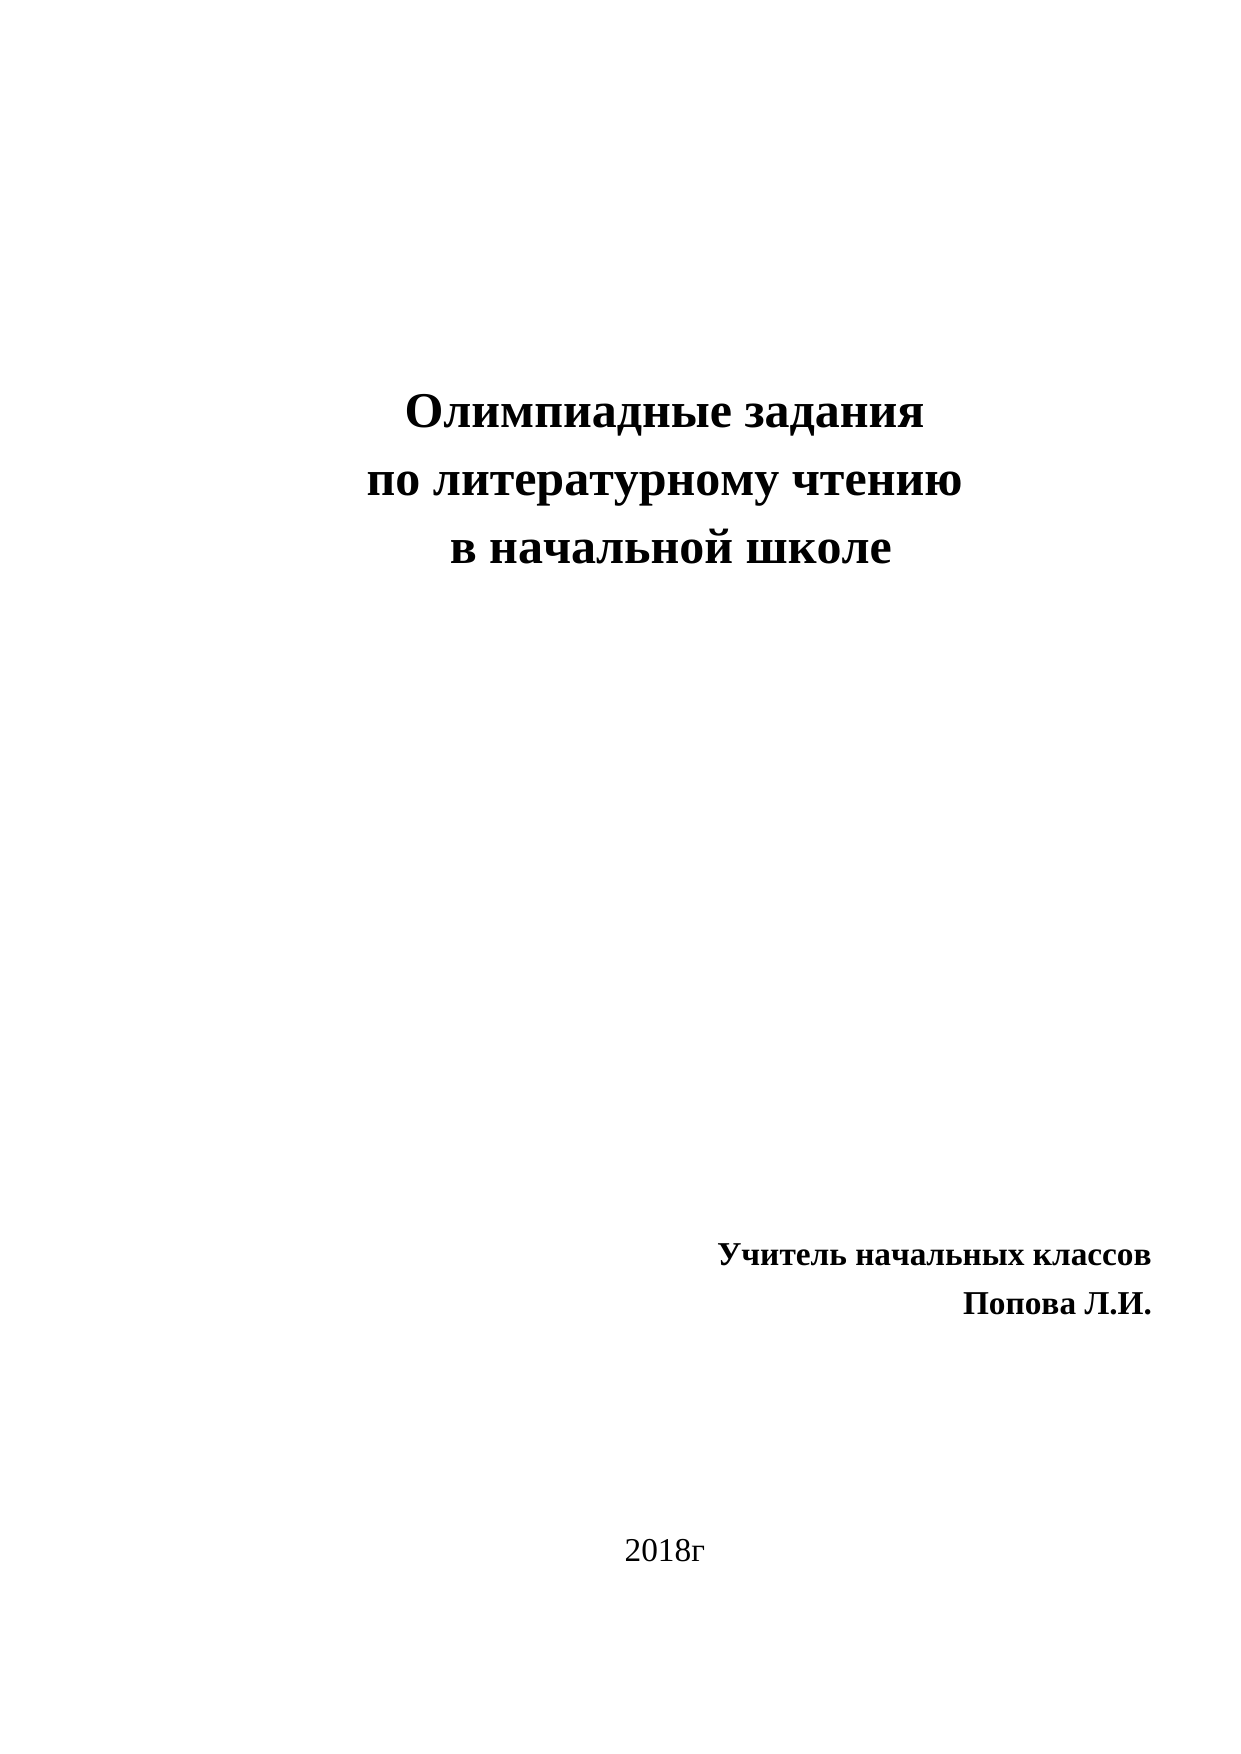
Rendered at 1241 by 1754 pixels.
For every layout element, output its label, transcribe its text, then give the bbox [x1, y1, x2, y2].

text Попова Л.И. [177, 1284, 1152, 1322]
text по литературному чтению [177, 449, 1152, 506]
text Олимпиадные задания [177, 380, 1152, 438]
text Учитель начальных классов [177, 1234, 1152, 1273]
text в начальной школе [177, 517, 1152, 575]
text 2018г [177, 1530, 1152, 1568]
